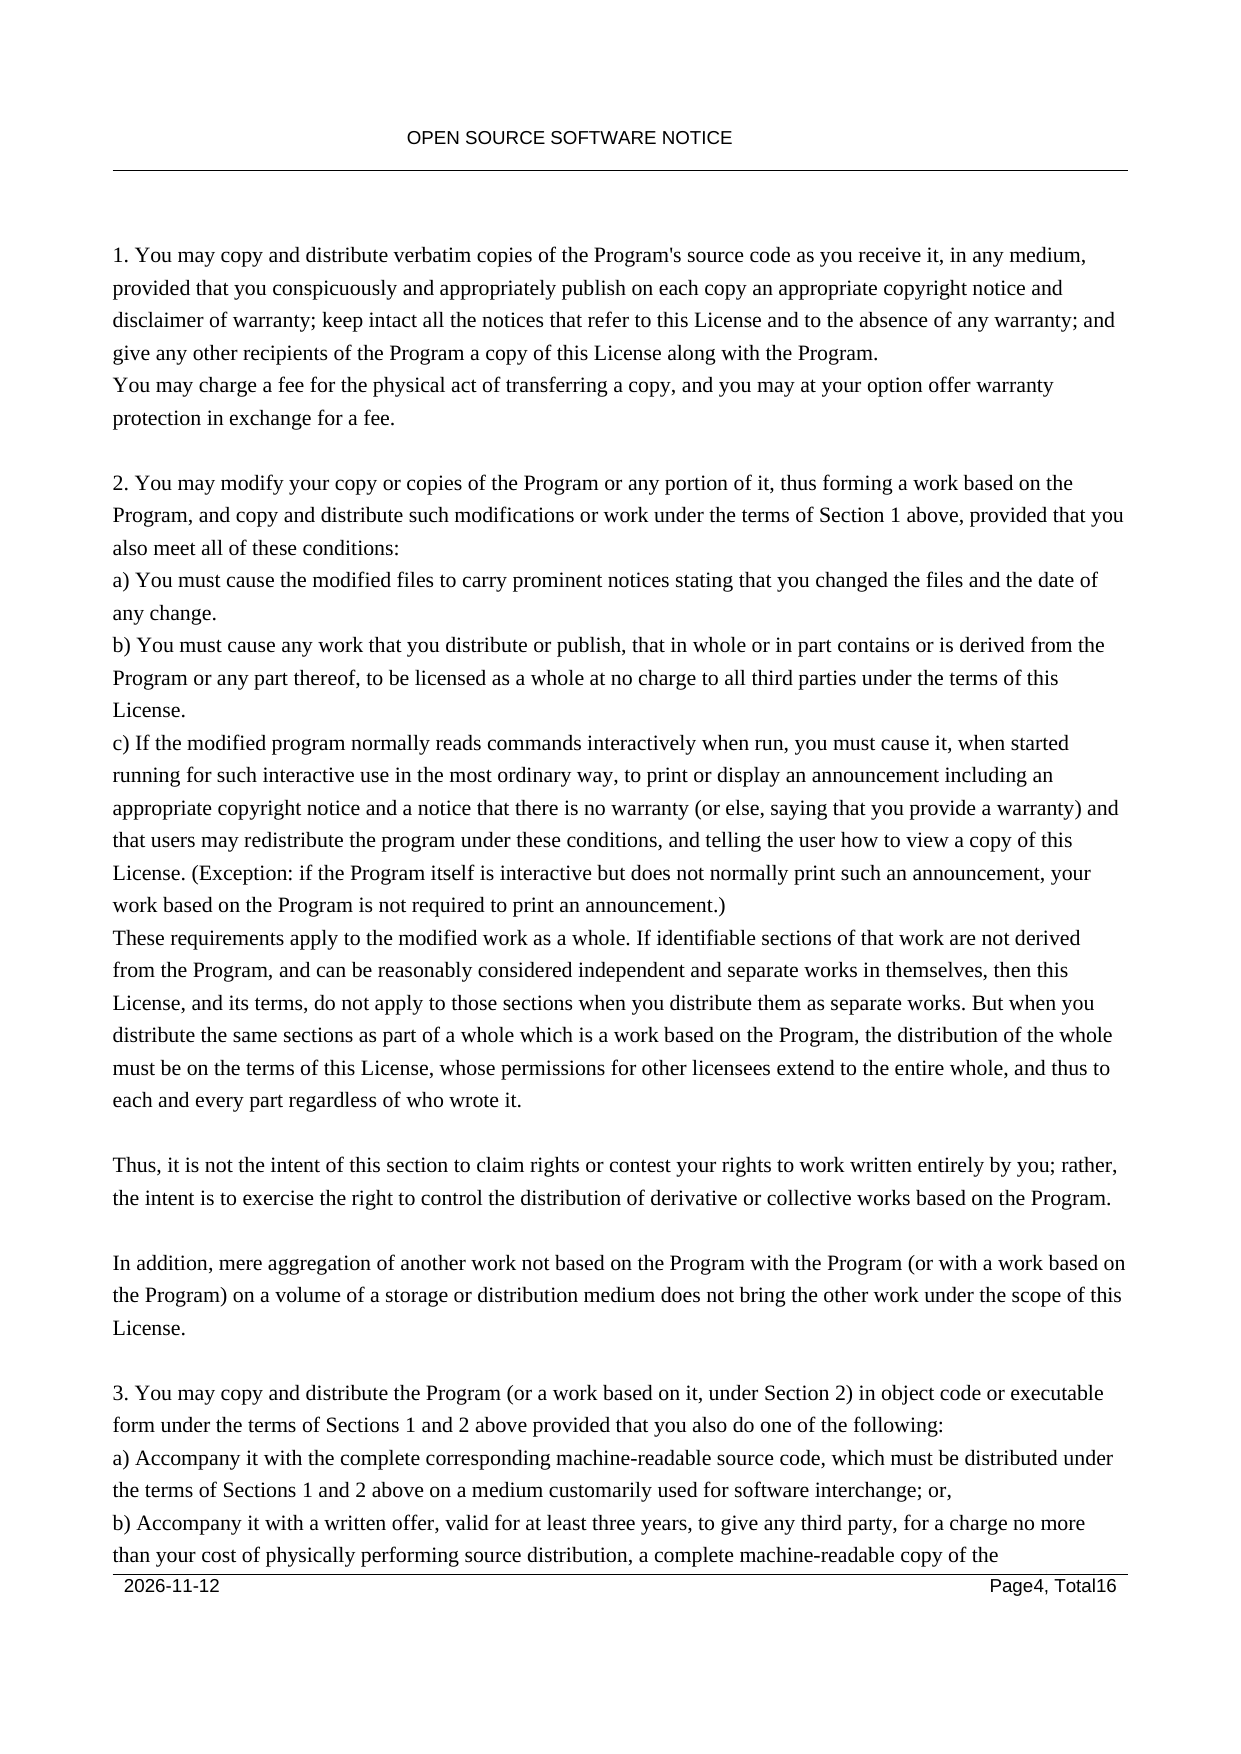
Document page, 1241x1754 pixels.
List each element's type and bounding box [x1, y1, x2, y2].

text [112, 206, 1128, 1571]
